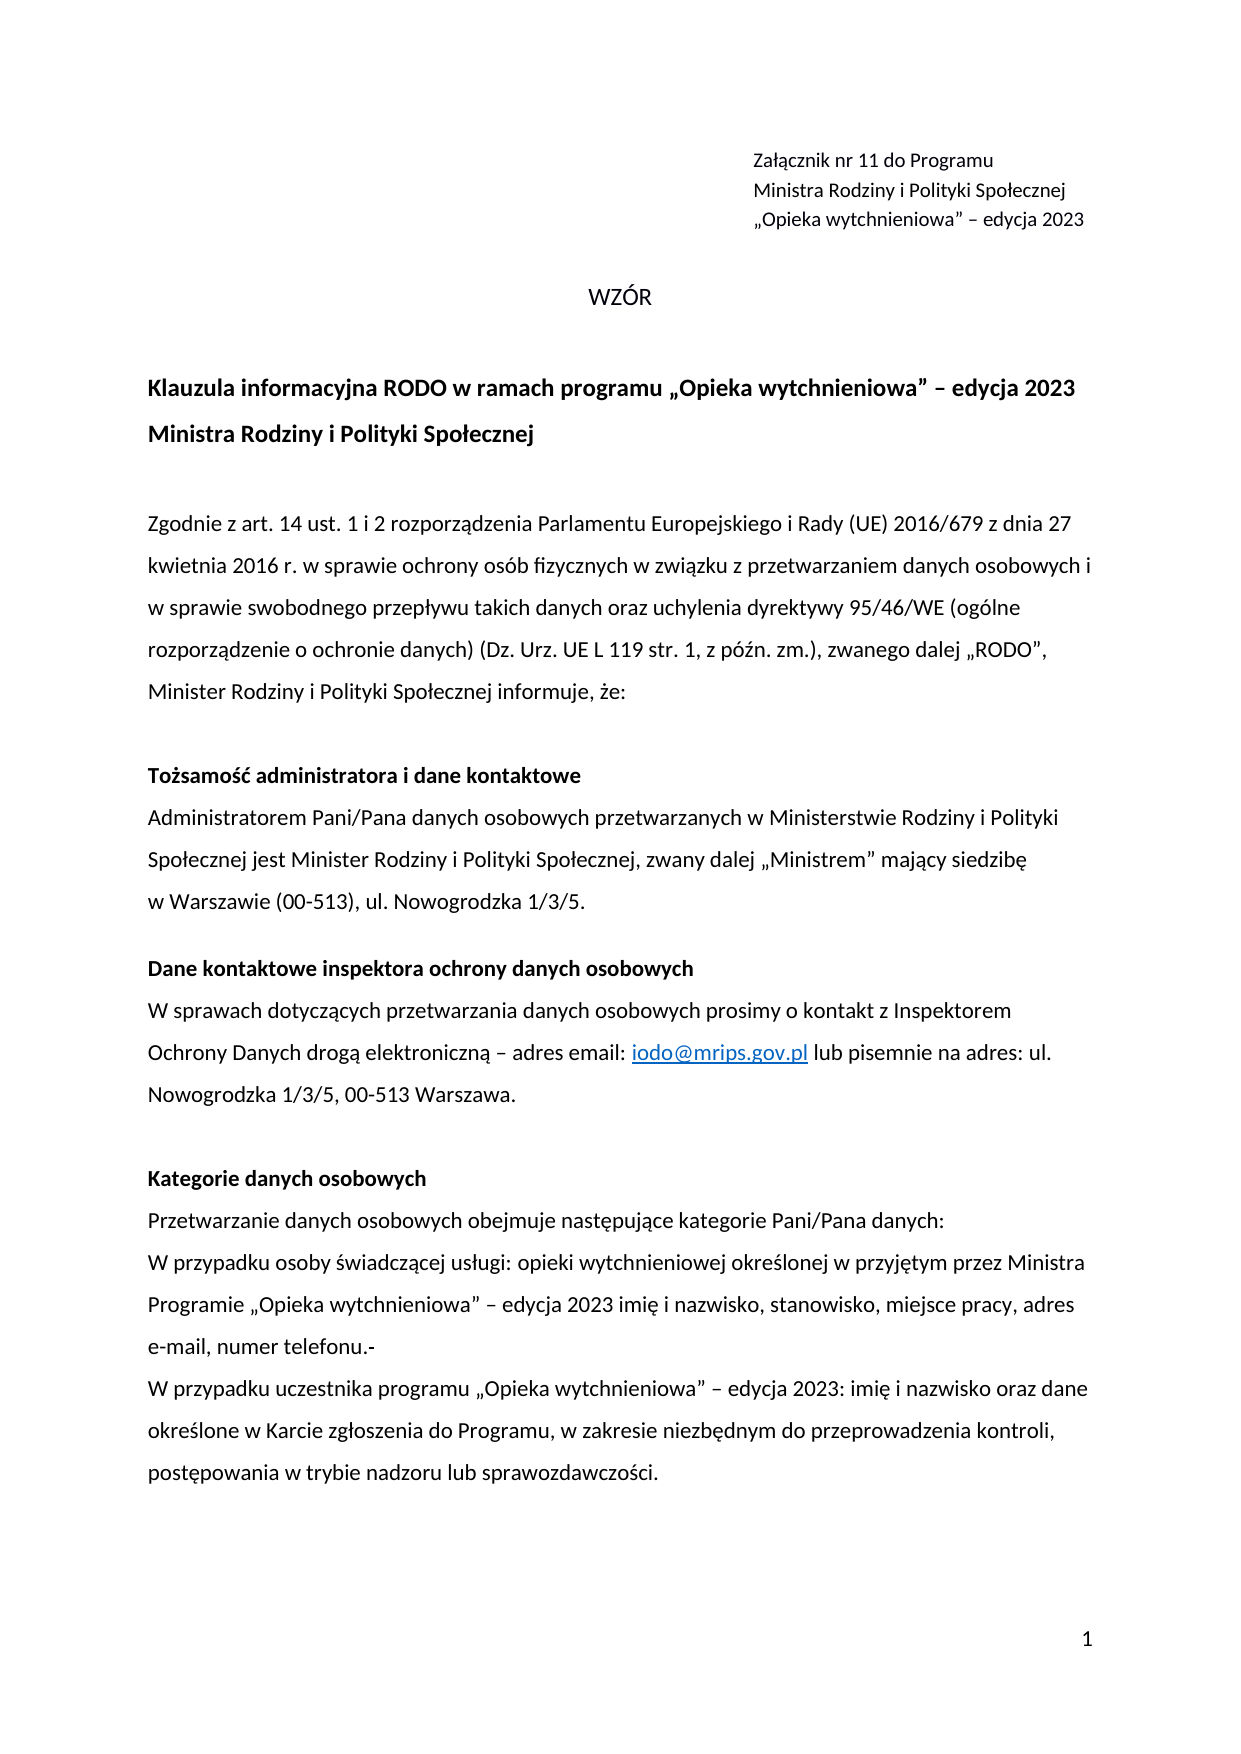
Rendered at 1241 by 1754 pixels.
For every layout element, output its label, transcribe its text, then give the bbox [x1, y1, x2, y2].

text Zgodnie z art. 14 ust. 1 i 2 rozporządzenia Parlamentu Europejskiego i Rady (UE) 2016/679 z dnia 27 kwietnia 2016 r. w sprawie ochrony osób fizycznych w związku z przetwarzaniem danych osobowych i w sprawie swobodnego przepływu takich danych oraz uchylenia dyrektywy 95/46/WE (ogólne rozporządzenie o ochronie danych) (Dz. Urz. UE L 119 str. 1, z późn. zm.), zwanego dalej „RODO”, Minister Rodziny i Polityki Społecznej informuje, że: [148, 509, 1093, 705]
text Tożsamość administratora i dane kontaktowe [148, 761, 1093, 789]
text Dane kontaktowe inspektora ochrony danych osobowych [148, 954, 1093, 982]
text W sprawach dotyczących przetwarzania danych osobowych prosimy o kontakt z Inspektorem Ochrony Danych drogą elektroniczną – adres email: iodo@mrips.gov.pl lub pisemnie na adres: ul. Nowogrodzka 1/3/5, 00-513 Warszawa. [148, 996, 1093, 1108]
text Przetwarzanie danych osobowych obejmuje następujące kategorie Pani/Pana danych: [148, 1206, 1093, 1234]
text Ministra Rodziny i Polityki Społecznej [753, 177, 1093, 202]
text W przypadku osoby świadczącej usługi: opieki wytchnieniowej określonej w przyjętym przez Ministra Programie „Opieka wytchnieniowa” – edycja 2023 imię i nazwisko, stanowisko, miejsce pracy, adres e-mail, numer telefonu. [148, 1248, 1093, 1360]
text Administratorem Pani/Pana danych osobowych przetwarzanych w Ministerstwie Rodziny i Polityki Społecznej jest Minister Rodziny i Polityki Społecznej, zwany dalej „Ministrem” mający siedzibę w Warszawie (00-513), ul. Nowogrodzka 1/3/5. [148, 803, 1093, 915]
text Załącznik nr 11 do Programu [753, 148, 1093, 173]
text Klauzula informacyjna RODO w ramach programu „Opieka wytchnieniowa” – edycja 2023 Ministra Rodziny i Polityki Społecznej [148, 372, 1093, 448]
text „Opieka wytchnieniowa” – edycja 2023 [753, 206, 1093, 231]
text Kategorie danych osobowych [148, 1164, 1093, 1192]
text WZÓR [148, 281, 1093, 311]
text W przypadku uczestnika programu „Opieka wytchnieniowa” – edycja 2023: imię i nazwisko oraz dane określone w Karcie zgłoszenia do Programu, w zakresie niezbędnym do przeprowadzenia kontroli, postępowania w trybie nadzoru lub sprawozdawczości. [148, 1374, 1093, 1486]
